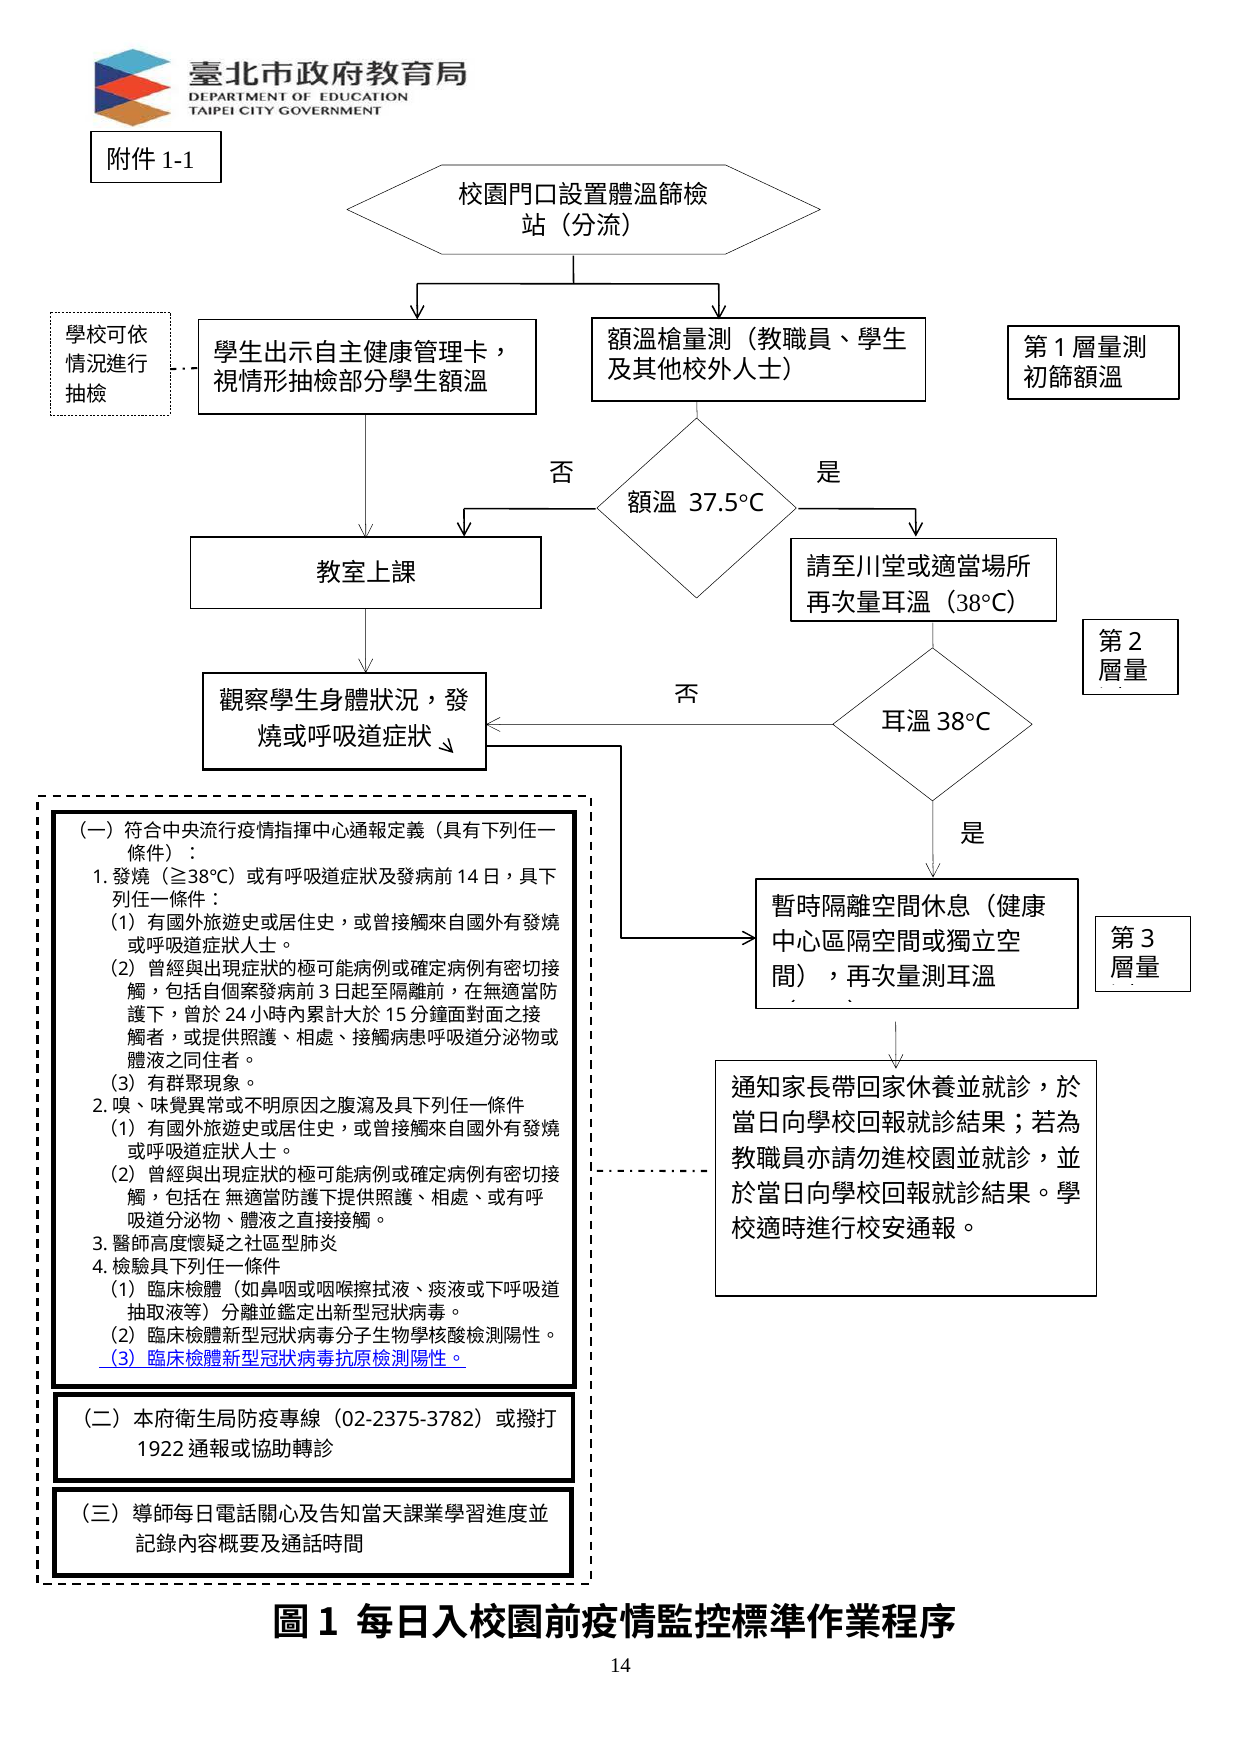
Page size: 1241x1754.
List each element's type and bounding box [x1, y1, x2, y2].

picture [77, 40, 481, 131]
